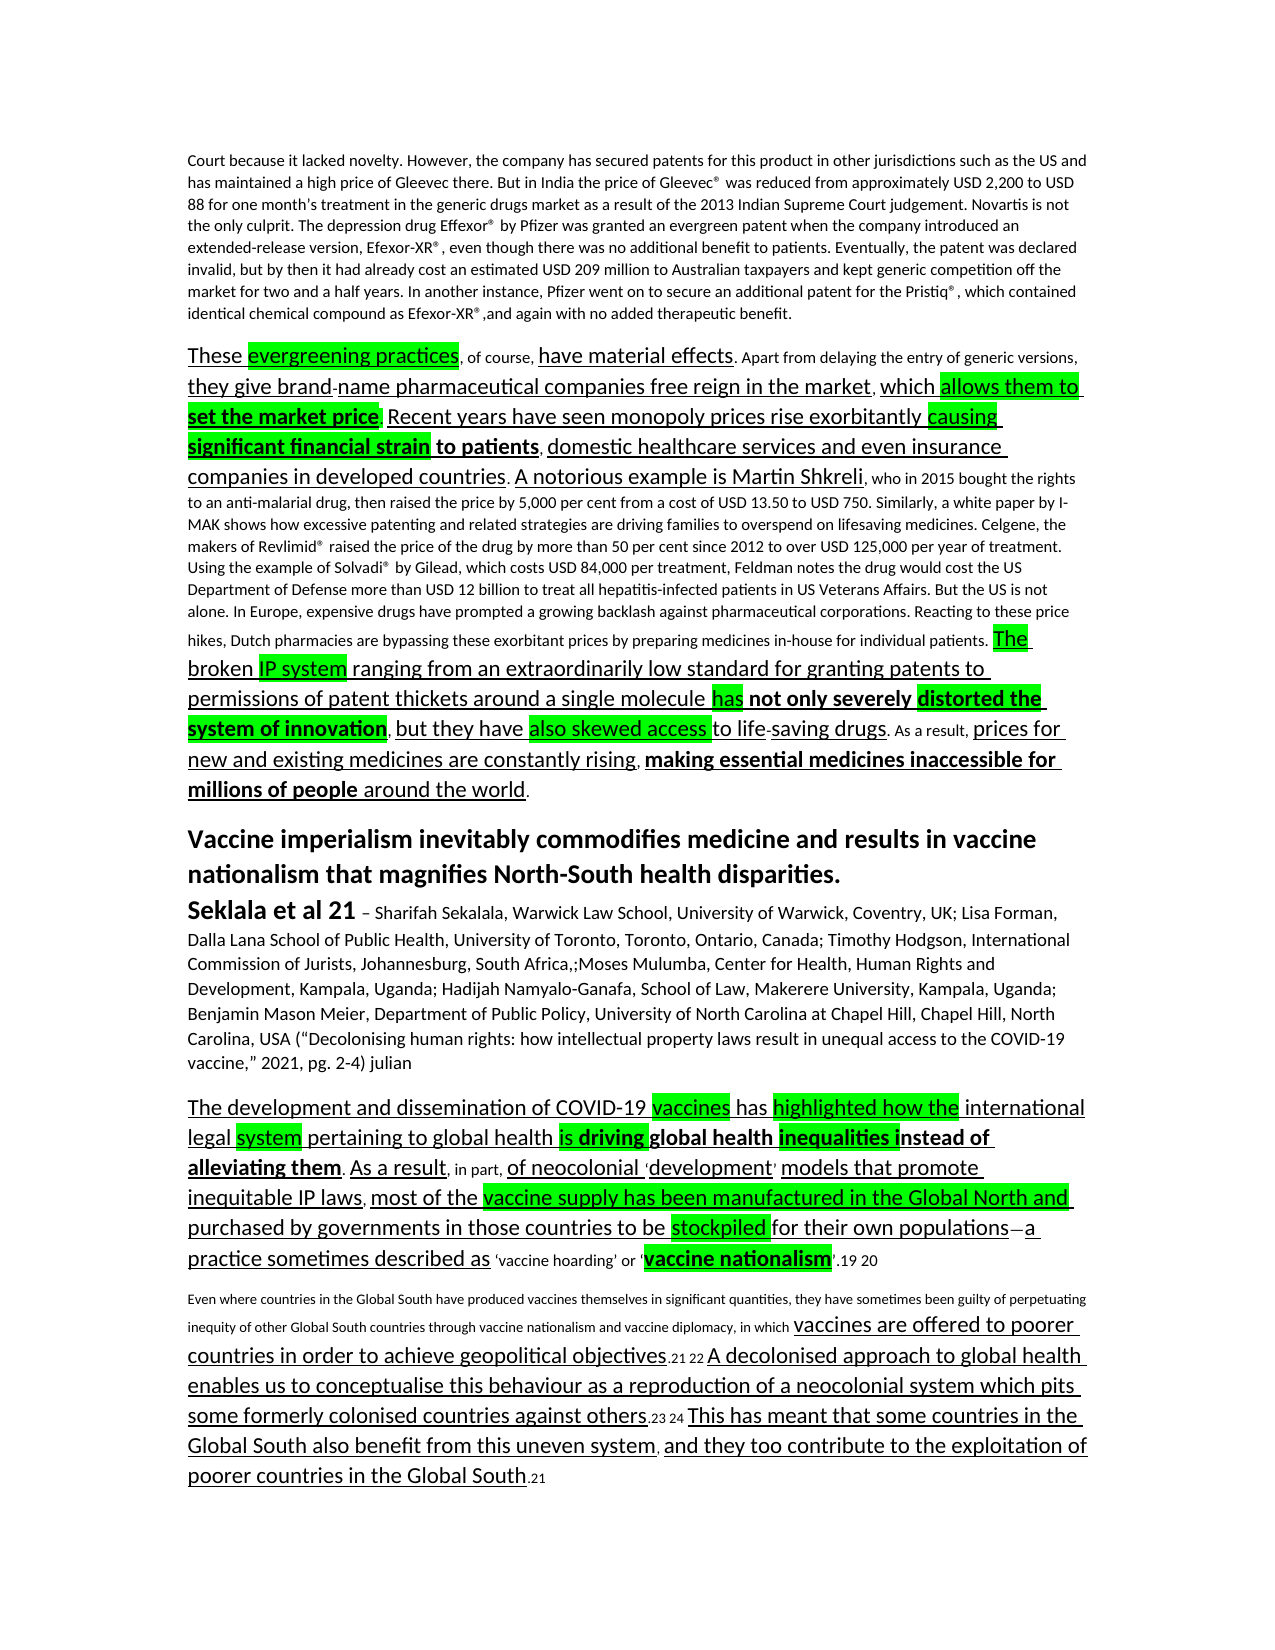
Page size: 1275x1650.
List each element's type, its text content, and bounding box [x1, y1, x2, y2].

text These evergreening practices, of course, have material effects. Apart from delaying the entry of generic versions, they give brand-name pharmaceutical companies free reign in the market, which allows them to set the market price. Recent years have seen monopoly prices rise exorbitantly causing significant financial strain to patients, domestic healthcare services and even insurance companies in developed countries. A notorious example is Martin Shkreli, who in 2015 bought the rights to an anti-malarial drug, then raised the price by 5,000 per cent from a cost of USD 13.50 to USD 750. Similarly, a white paper by I-MAK shows how excessive patenting and related strategies are driving families to overspend on lifesaving medicines. Celgene, the makers of Revlimid® raised the price of the drug by more than 50 per cent since 2012 to over USD 125,000 per year of treatment. Using the example of Solvadi® by Gilead, which costs USD 84,000 per treatment, Feldman notes the drug would cost the US Department of Defense more than USD 12 billion to treat all hepatitis-infected patients in US Veterans Affairs. But the US is not alone. In Europe, expensive drugs have prompted a growing backlash against pharmaceutical corporations. Reacting to these price hikes, Dutch pharmacies are bypassing these exorbitant prices by preparing medicines in-house for individual patients. The broken IP system ranging from an extraordinarily low standard for granting patents to permissions of patent thickets around a single molecule has not only severely distorted the system of innovation, but they have also skewed access to life-saving drugs. As a result, prices for new and existing medicines are constantly rising, making essential medicines inaccessible for millions of people around the world. [187, 342, 1087, 803]
subtitle Vaccine imperialism inevitably commodifies medicine and results in vaccine nationalism that magnifies North-South health disparities. [187, 822, 1087, 891]
text Seklala et al 21 – Sharifah Sekalala, Warwick Law School, University of Warwick, Coventry, UK; Lisa Forman, Dalla Lana School of Public Health, University of Toronto, Toronto, Ontario, Canada; Timothy Hodgson, International Commission of Jurists, Johannesburg, South Africa,;Moses Mulumba, Center for Health, Human Rights and Development, Kampala, Uganda; Hadijah Namyalo-Ganafa, School of Law, Makerere University, Kampala, Uganda; Benjamin Mason Meier, Department of Public Policy, University of North Carolina at Chapel Hill, Chapel Hill, North Carolina, USA (“Decolonising human rights: how intellectual property laws result in unequal access to the COVID-19 vaccine,” 2021, pg. 2-4) julian [187, 893, 1087, 1074]
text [187, 150, 1087, 323]
text The development and dissemination of COVID-19 vaccines has highlighted how the international legal system pertaining to global health is driving global health inequalities instead of alleviating them. As a result, in part, of neocolonial ‘development’ models that promote inequitable IP laws, most of the vaccine supply has been manufactured in the Global North and purchased by governments in those countries to be stockpiled for their own populations—a practice sometimes described as ‘vaccine hoarding’ or ‘vaccine nationalism’.19 20 [187, 1093, 1087, 1272]
text Even where countries in the Global South have produced vaccines themselves in significant quantities, they have sometimes been guilty of perpetuating inequity of other Global South countries through vaccine nationalism and vaccine diplomacy, in which vaccines are offered to poorer countries in order to achieve geopolitical objectives.21 22 A decolonised approach to global health enables us to conceptualise this behaviour as a reproduction of a neocolonial system which pits some formerly colonised countries against others.23 24 This has meant that some countries in the Global South also benefit from this uneven system, and they too contribute to the exploitation of poorer countries in the Global South.21 [187, 1291, 1087, 1490]
